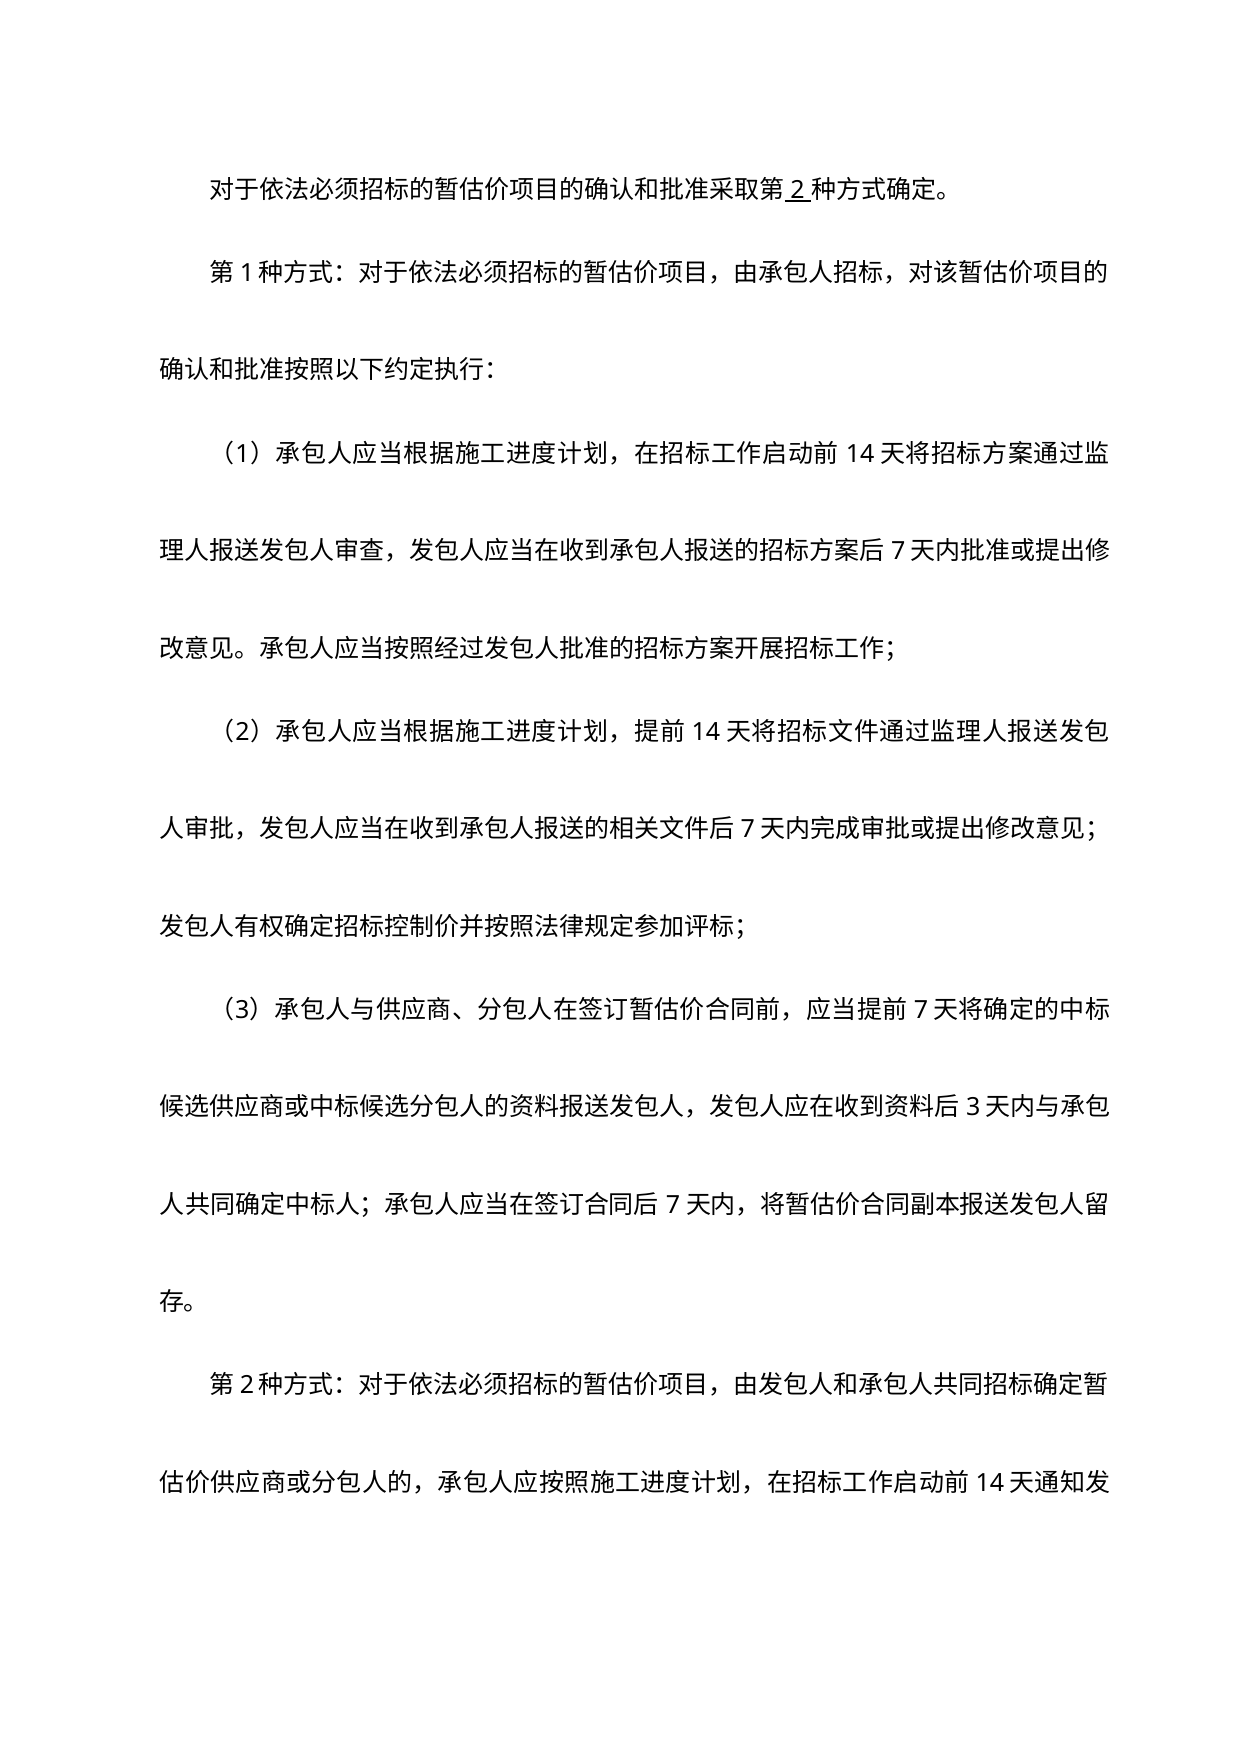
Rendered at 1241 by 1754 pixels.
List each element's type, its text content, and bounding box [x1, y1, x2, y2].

text 对于依法必须招标的暂估价项目的确认和批准采取第 2 种方式确定。 [159, 155, 1110, 220]
text （2）承包人应当根据施工进度计划，提前14天将招标文件通过监理人报送发包人审批，发包人应当在收到承包人报送的相关文件后7天内完成审批或提出修改意见；发包人有权确定招标控制价并按照法律规定参加评标； [159, 697, 1110, 957]
text （1）承包人应当根据施工进度计划，在招标工作启动前14天将招标方案通过监理人报送发包人审查，发包人应当在收到承包人报送的招标方案后7天内批准或提出修改意见。承包人应当按照经过发包人批准的招标方案开展招标工作； [159, 419, 1110, 679]
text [159, 1351, 1110, 1513]
text （3）承包人与供应商、分包人在签订暂估价合同前，应当提前7天将确定的中标候选供应商或中标候选分包人的资料报送发包人，发包人应在收到资料后3天内与承包人共同确定中标人；承包人应当在签订合同后7天内，将暂估价合同副本报送发包人留存。 [159, 975, 1110, 1332]
text 第1种方式：对于依法必须招标的暂估价项目，由承包人招标，对该暂估价项目的确认和批准按照以下约定执行： [159, 238, 1110, 401]
